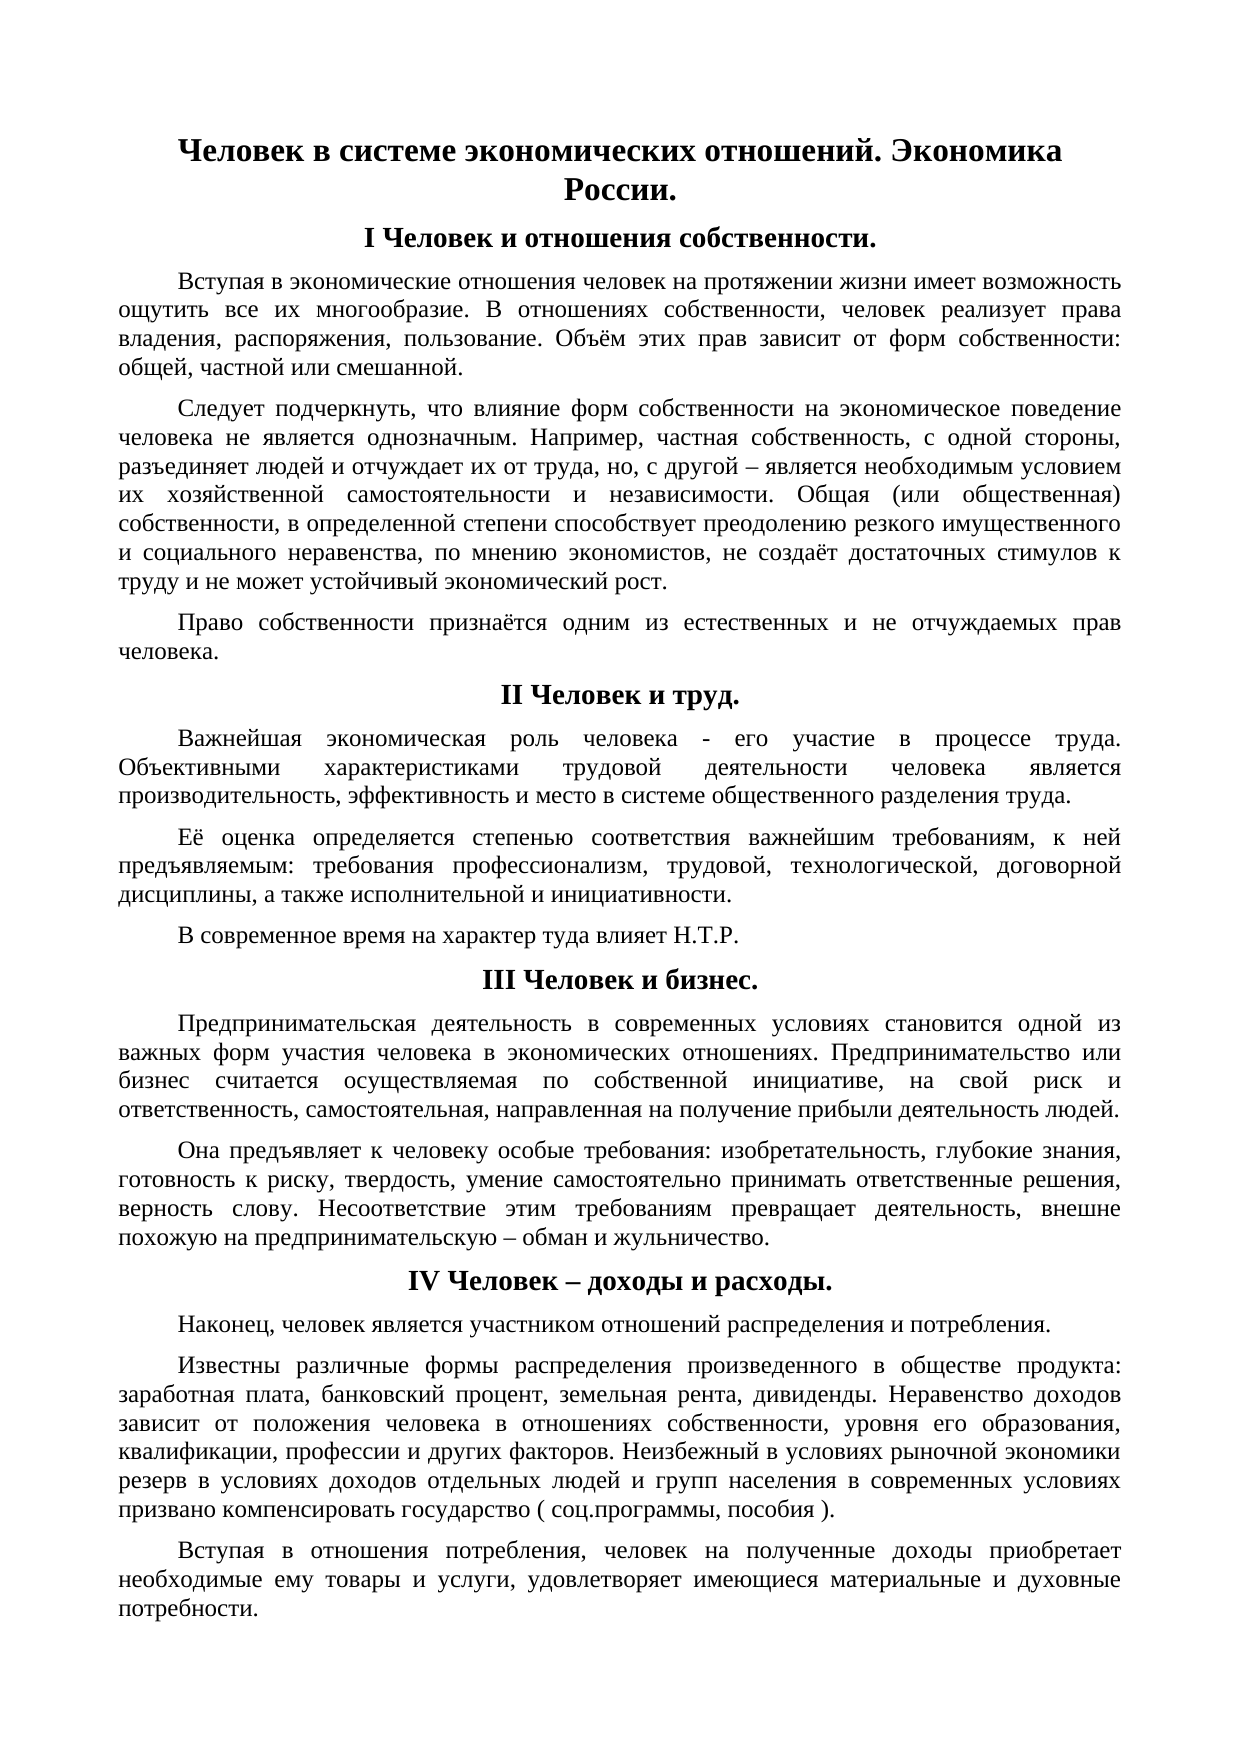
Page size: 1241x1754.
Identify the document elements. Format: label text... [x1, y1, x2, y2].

text Следует подчеркнуть, что влияние форм собственности на экономическое поведение человека не является однозначным. Например, частная собственность, с одной стороны, разъединяет людей и отчуждает их от труда, но, с другой – является необходимым условием их хозяйственной самостоятельности и независимости. Общая (или общественная) собственности, в определенной степени способствует преодолению резкого имущественного и социального неравенства, по мнению экономистов, не создаёт достаточных стимулов к труду и не может устойчивый экономический рост. [118, 393, 1122, 594]
text Она предъявляет к человеку особые требования: изобретательность, глубокие знания, готовность к риску, твердость, умение самостоятельно принимать ответственные решения, верность слову. Несоответствие этим требованиям превращает деятельность, внешне похожую на предпринимательскую – обман и жульничество. [118, 1135, 1122, 1250]
text Человек в системе экономических отношений. Экономика России. [118, 131, 1122, 207]
text Её оценка определяется степенью соответствия важнейшим требованиям, к ней предъявляемым: требования профессионализм, трудовой, технологической, договорной дисциплины, а также исполнительной и инициативности. [118, 822, 1122, 908]
text Вступая в отношения потребления, человек на полученные доходы приобретает необходимые ему товары и услуги, удовлетворяет имеющиеся материальные и духовные потребности. [118, 1535, 1122, 1621]
text В современное время на характер туда влияет Н.Т.Р. [118, 921, 1122, 949]
text IV Человек – доходы и расходы. [118, 1263, 1122, 1296]
text Известны различные формы распределения произведенного в обществе продукта: заработная плата, банковский процент, земельная рента, дивиденды. Неравенство доходов зависит от положения человека в отношениях собственности, уровня его образования, квалификации, профессии и других факторов. Неизбежный в условиях рыночной экономики резерв в условиях доходов отдельных людей и групп населения в современных условиях призвано компенсировать государство ( соц.программы, пособия ). [118, 1350, 1122, 1523]
text Право собственности признаётся одним из естественных и не отчуждаемых прав человека. [118, 607, 1122, 664]
text Предпринимательская деятельность в современных условиях становится одной из важных форм участия человека в экономических отношениях. Предпринимательство или бизнес считается осуществляемая по собственной инициативе, на свой риск и ответственность, самостоятельная, направленная на получение прибыли деятельность людей. [118, 1008, 1122, 1123]
text III Человек и бизнес. [118, 962, 1122, 995]
text Вступая в экономические отношения человек на протяжении жизни имеет возможность ощутить все их многообразие. В отношениях собственности, человек реализует права владения, распоряжения, пользование. Объём этих прав зависит от форм собственности: общей, частной или смешанной. [118, 266, 1122, 381]
text I Человек и отношения собственности. [118, 220, 1122, 253]
text Важнейшая экономическая роль человека - его участие в процессе труда. Объективными характеристиками трудовой деятельности человека является производительность, эффективность и место в системе общественного разделения труда. [118, 723, 1122, 809]
text II Человек и труд. [118, 677, 1122, 711]
text Наконец, человек является участником отношений распределения и потребления. [118, 1309, 1122, 1338]
